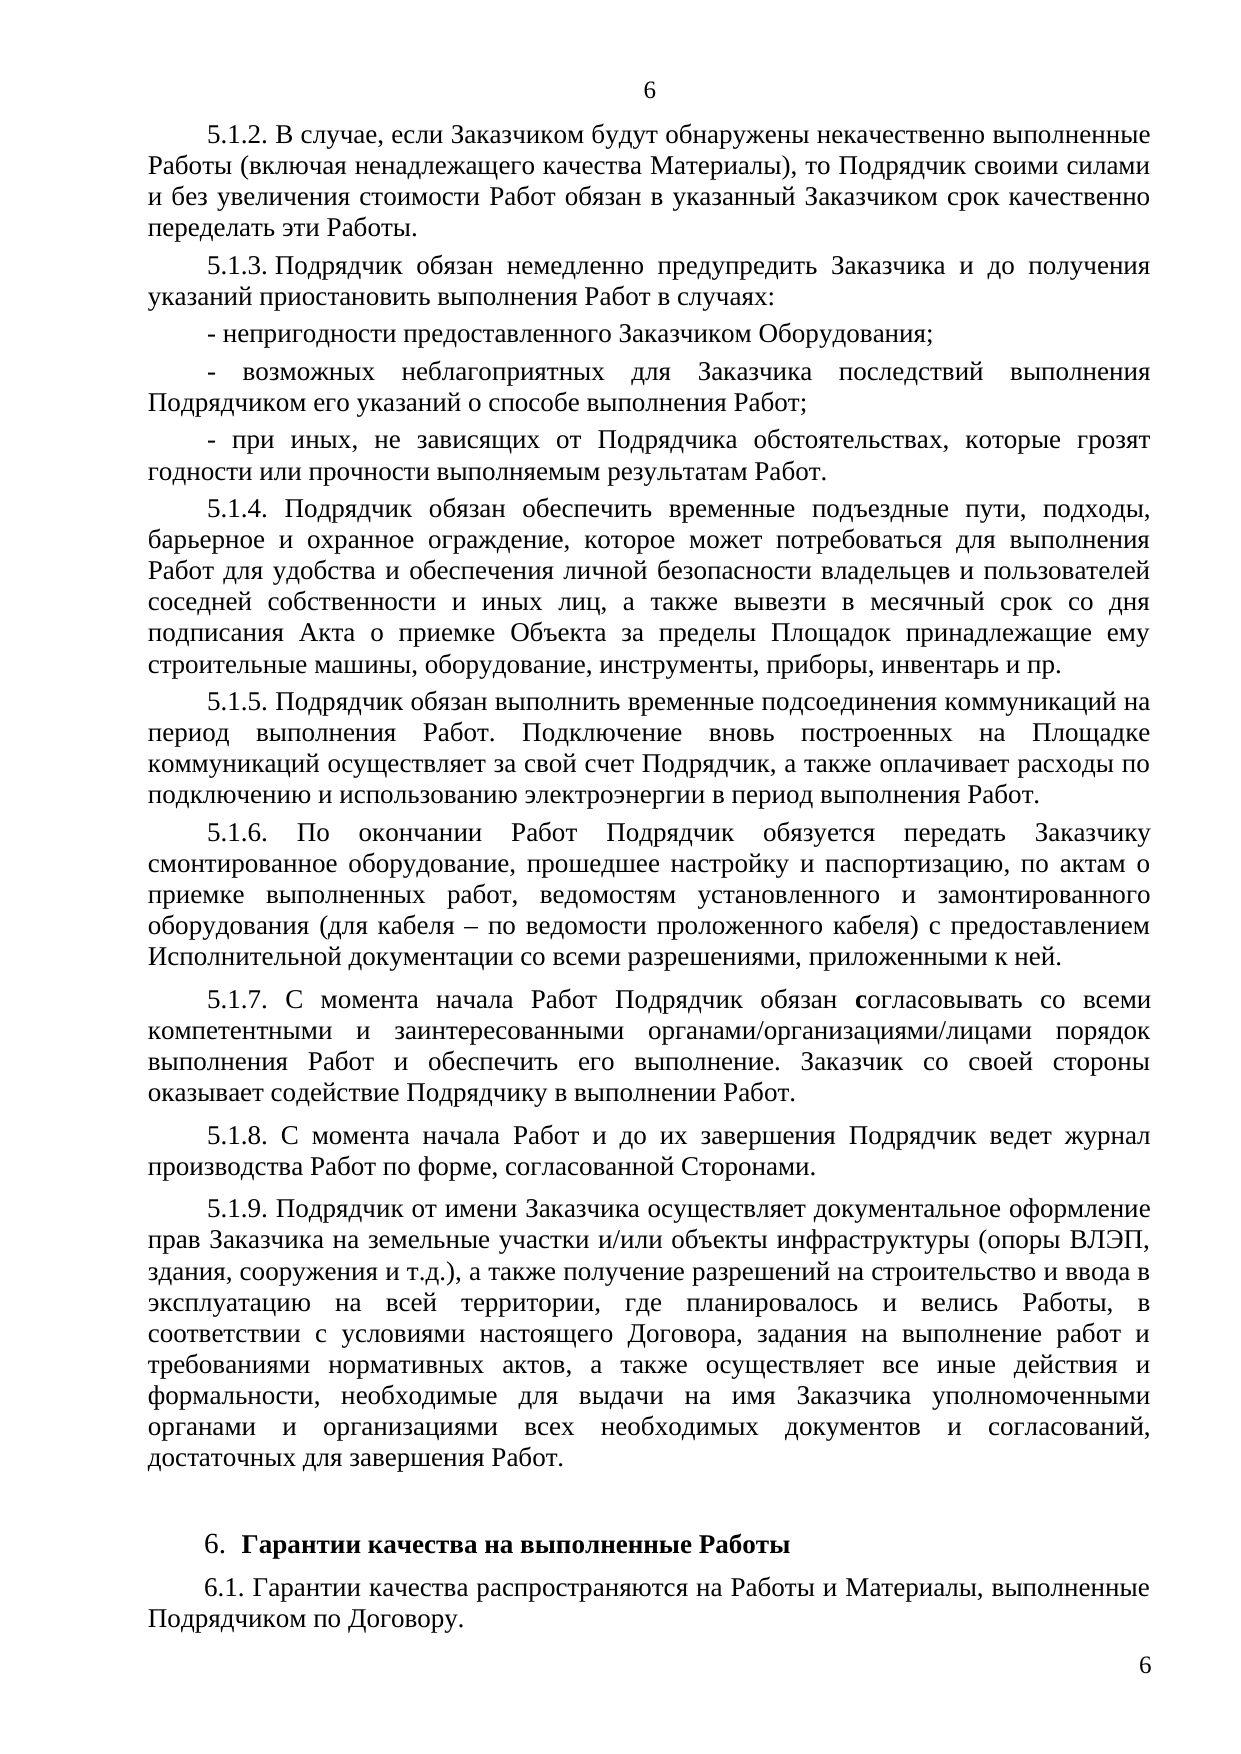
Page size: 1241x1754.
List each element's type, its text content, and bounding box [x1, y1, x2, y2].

text - возможных неблагоприятных для Заказчика последствий выполнения Подрядчиком его указаний о способе выполнения Работ; [148, 355, 1152, 417]
text 5.1.7. С момента начала Работ Подрядчик обязан согласовывать со всеми компетентными и заинтересованными органами/организациями/лицами порядок выполнения Работ и обеспечить его выполнение. Заказчик со своей стороны оказывает содействие Подрядчику в выполнении Работ. [148, 983, 1152, 1107]
text 5.1.5. Подрядчик обязан выполнить временные подсоединения коммуникаций на период выполнения Работ. Подключение вновь построенных на Площадке коммуникаций осуществляет за свой счет Подрядчик, а также оплачивает расходы по подключению и использованию электроэнергии в период выполнения Работ. [148, 685, 1152, 810]
text 5.1.8. С момента начала Работ и до их завершения Подрядчик ведет журнал производства Работ по форме, согласованной Сторонами. [148, 1119, 1152, 1181]
text 5.1.9. Подрядчик от имени Заказчика осуществляет документальное оформление прав Заказчика на земельные участки и/или объекты инфраструктуры (опоры ВЛЭП, здания, сооружения и т.д.), а также получение разрешений на строительство и ввода в эксплуатацию на всей территории, где планировалось и велись Работы, в соответствии с условиями настоящего Договора, задания на выполнение работ и требованиями нормативных актов, а также осуществляет все иные действия и формальности, необходимые для выдачи на имя Заказчика уполномоченными органами и организациями всех необходимых документов и согласований, достаточных для завершения Работ. [148, 1192, 1152, 1473]
text 5.1.3. Подрядчик обязан немедленно предупредить Заказчика и до получения указаний приостановить выполнения Работ в случаях: [148, 249, 1152, 311]
text - при иных, не зависящих от Подрядчика обстоятельствах, которые грозят годности или прочности выполняемым результатам Работ. [148, 423, 1152, 486]
text 6.1. Гарантии качества распространяются на Работы и Материалы, выполненные Подрядчиком по Договору. [148, 1571, 1152, 1633]
text - непригодности предоставленного Заказчиком Оборудования; [148, 317, 1152, 349]
list Гарантии качества на выполненные Работы [148, 1526, 1152, 1560]
text 5.1.4. Подрядчик обязан обеспечить временные подъездные пути, подходы, барьерное и охранное ограждение, которое может потребоваться для выполнения Работ для удобства и обеспечения личной безопасности владельцев и пользователей соседней собственности и иных лиц, а также вывезти в месячный срок со дня подписания Акта о приемке Объекта за пределы Площадок принадлежащие ему строительные машины, оборудование, инструменты, приборы, инвентарь и пр. [148, 492, 1152, 679]
text 5.1.6. По окончании Работ Подрядчик обязуется передать Заказчику смонтированное оборудование, прошедшее настройку и паспортизацию, по актам о приемке выполненных работ, ведомостям установленного и замонтированного оборудования (для кабеля – по ведомости проложенного кабеля) с предоставлением Исполнительной документации со всеми разрешениями, приложенными к ней. [148, 816, 1152, 972]
text 5.1.2. В случае, если Заказчиком будут обнаружены некачественно выполненные Работы (включая ненадлежащего качества Материалы), то Подрядчик своими силами и без увеличения стоимости Работ обязан в указанный Заказчиком срок качественно переделать эти Работы. [148, 118, 1152, 243]
